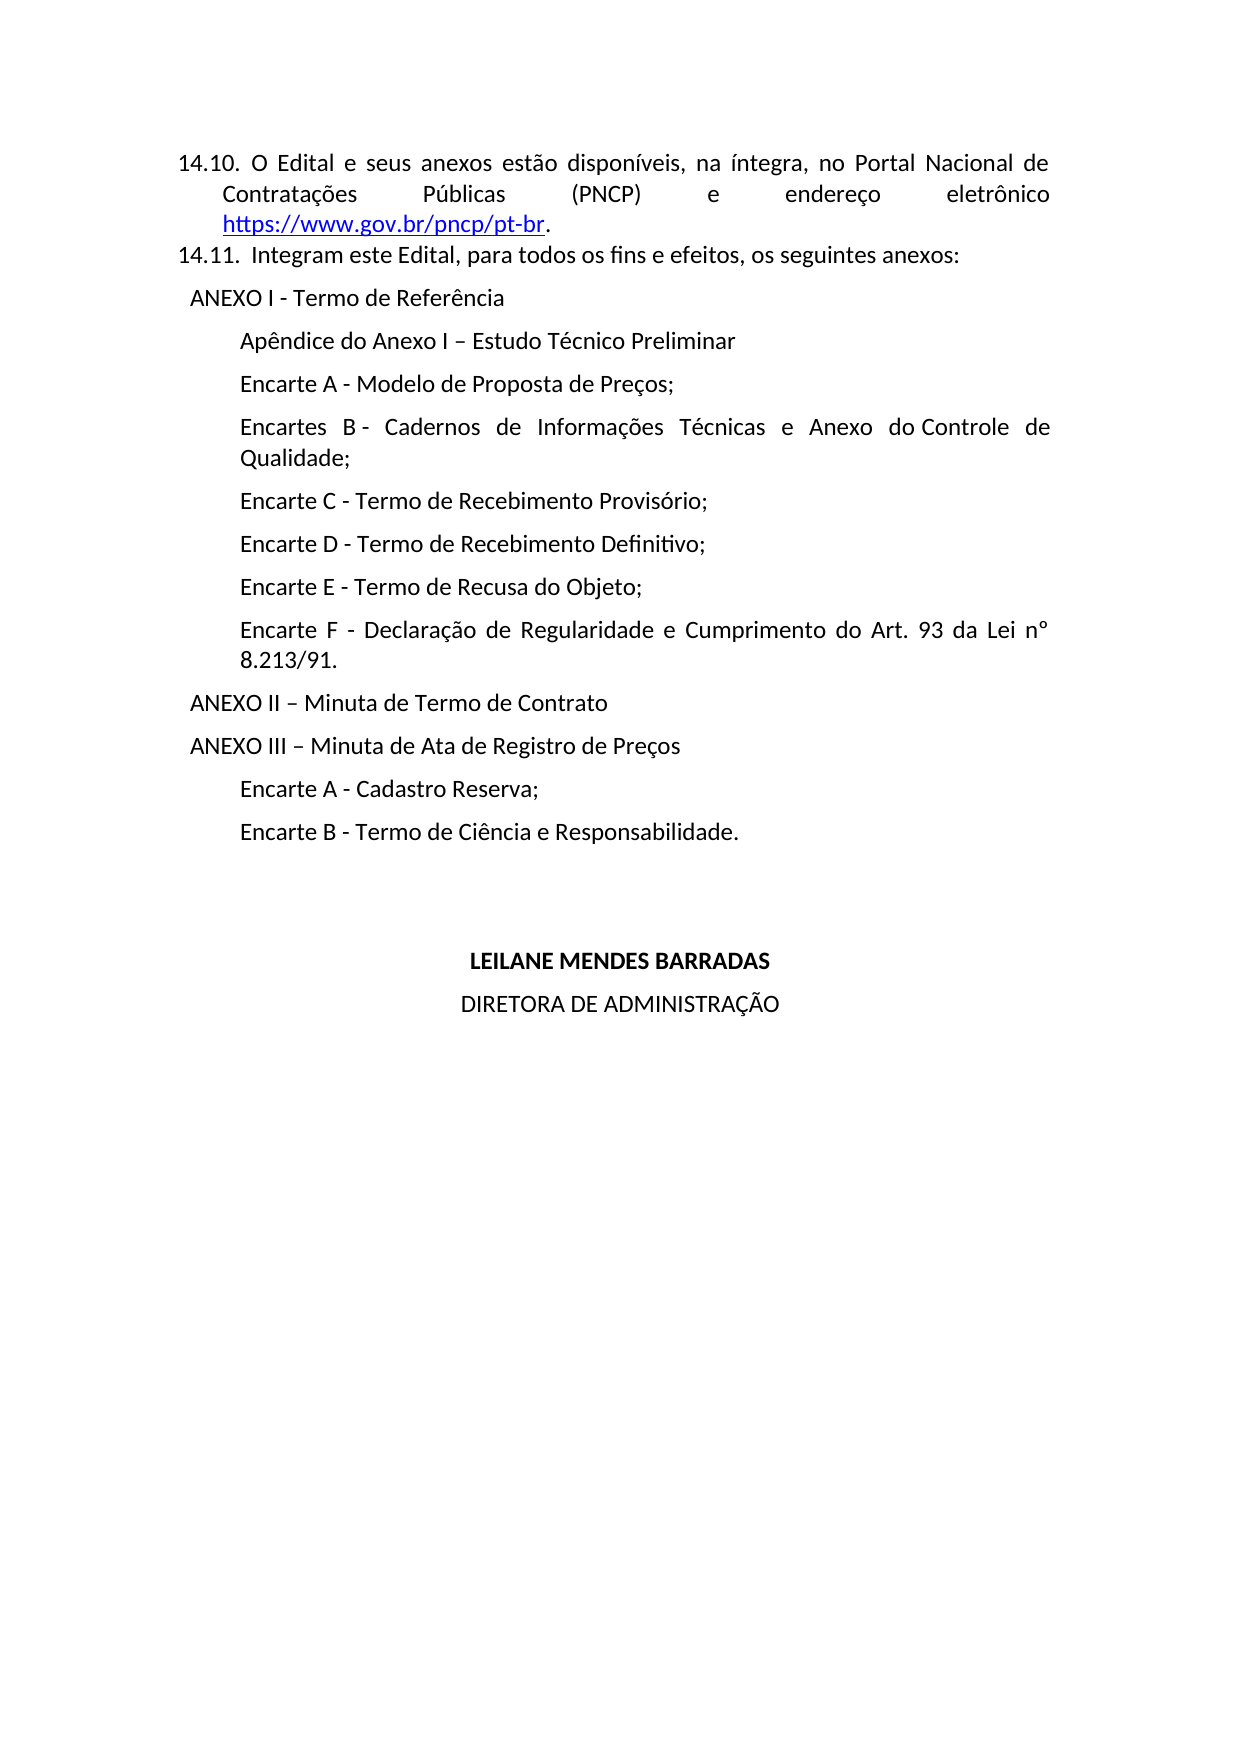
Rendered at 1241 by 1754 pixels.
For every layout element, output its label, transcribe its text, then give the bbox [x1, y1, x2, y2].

text Encarte A - Cadastro Reserva; [240, 773, 1051, 804]
text LEILANE MENDES BARRADAS [190, 946, 1051, 976]
text DIRETORA DE ADMINISTRAÇÃO [183, 988, 1057, 1019]
text Encarte F - Declaração de Regularidade e Cumprimento do Art. 93 da Lei nº 8.213/91. [240, 614, 1051, 675]
text Encarte C - Termo de Recebimento Provisório; [240, 485, 1051, 515]
text ANEXO III – Minuta de Ata de Registro de Preços [190, 730, 1051, 761]
text ANEXO II – Minuta de Termo de Contrato [190, 687, 1051, 718]
text Encarte D - Termo de Recebimento Definitivo; [240, 528, 1051, 558]
text ANEXO I - Termo de Referência [190, 282, 1051, 313]
text Encarte E - Termo de Recusa do Objeto; [240, 571, 1051, 601]
text Encarte B - Termo de Ciência e Responsabilidade. [240, 816, 1051, 847]
list O Edital e seus anexos estão disponíveis, na íntegra, no Portal Nacional de Contratações Públicas (PNCP) e endereço eletrônico https://www.gov.br/pncp/pt-br. [177, 148, 1051, 239]
text Apêndice do Anexo I – Estudo Técnico Preliminar [240, 325, 1051, 356]
text Encarte A - Modelo de Proposta de Preços; [240, 368, 1051, 399]
list Integram este Edital, para todos os fins e efeitos, os seguintes anexos: [177, 239, 1051, 270]
text Encartes B - Cadernos de Informações Técnicas e Anexo do Controle de Qualidade; [240, 411, 1051, 472]
